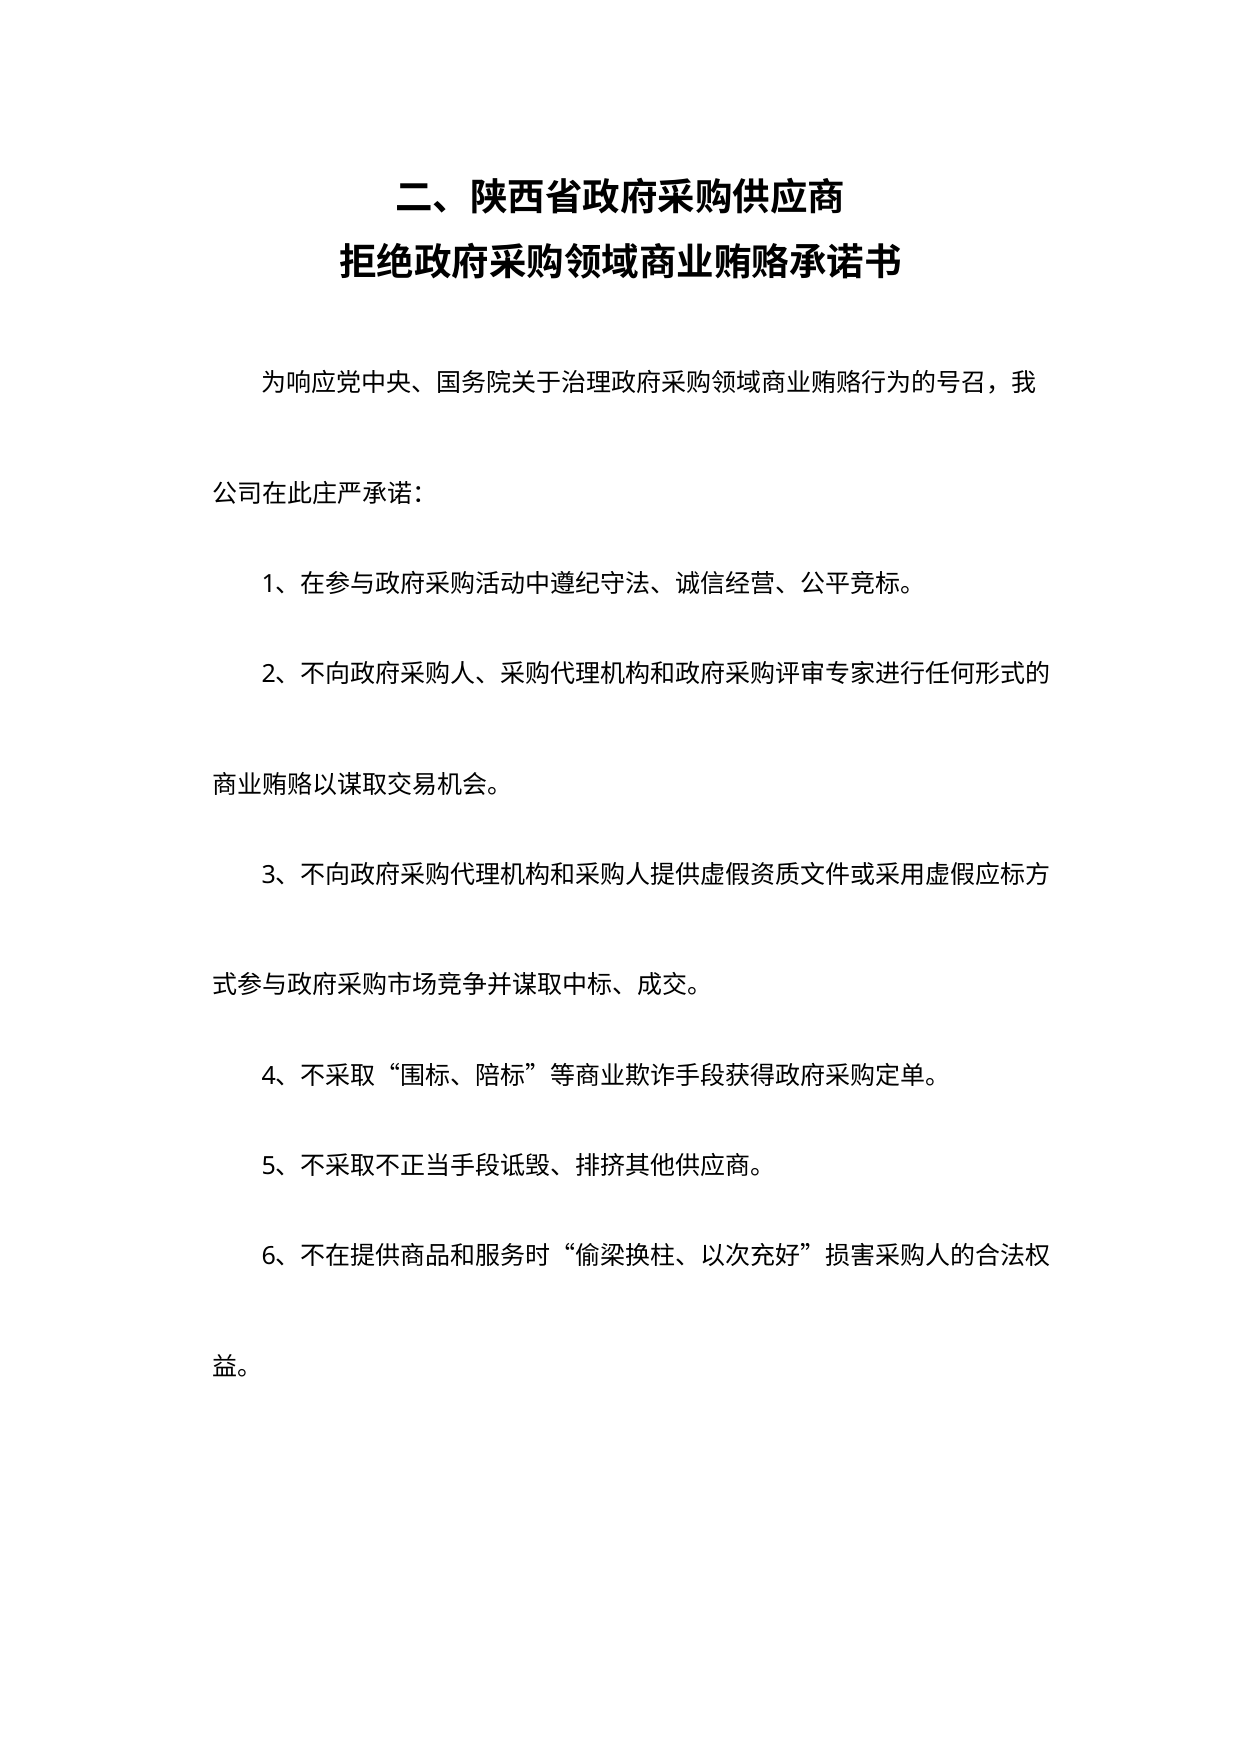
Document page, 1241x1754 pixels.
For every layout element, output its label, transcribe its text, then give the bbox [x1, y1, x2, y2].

text 4、不采取“围标、陪标”等商业欺诈手段获得政府采购定单。 [212, 1041, 1053, 1106]
text 为响应党中央、国务院关于治理政府采购领域商业贿赂行为的号召，我公司在此庄严承诺： [212, 348, 1053, 524]
text 5、不采取不正当手段诋毁、排挤其他供应商。 [212, 1131, 1053, 1196]
text 2、不向政府采购人、采购代理机构和政府采购评审专家进行任何形式的商业贿赂以谋取交易机会。 [212, 639, 1053, 815]
text 拒绝政府采购领域商业贿赂承诺书 [187, 227, 1053, 292]
text 6、不在提供商品和服务时“偷梁换柱、以次充好”损害采购人的合法权益。 [212, 1221, 1053, 1397]
text 1、在参与政府采购活动中遵纪守法、诚信经营、公平竞标。 [212, 549, 1053, 614]
text 3、不向政府采购代理机构和采购人提供虚假资质文件或采用虚假应标方式参与政府采购市场竞争并谋取中标、成交。 [212, 840, 1053, 1015]
text 二、陕西省政府采购供应商 [187, 162, 1053, 227]
